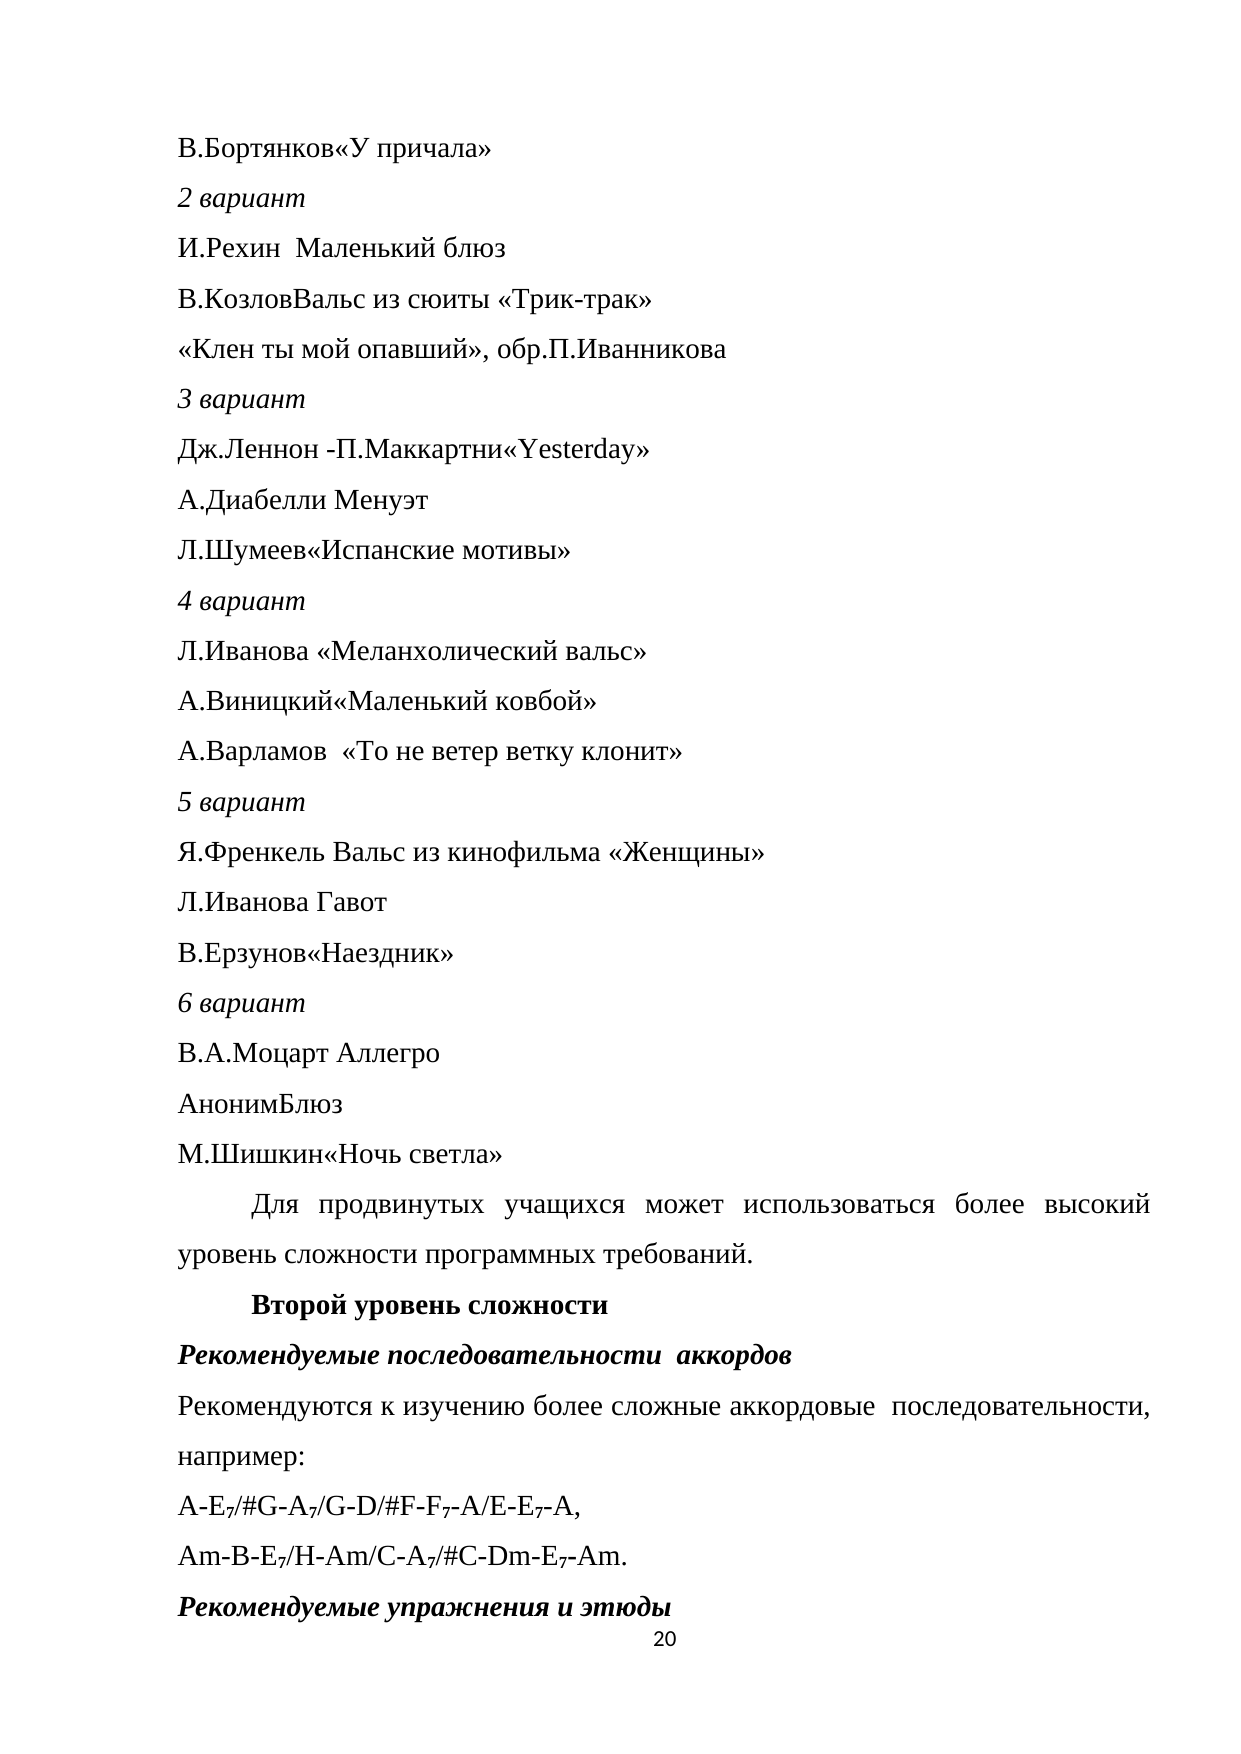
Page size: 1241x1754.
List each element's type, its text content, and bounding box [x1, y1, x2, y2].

text Второй уровень сложности [177, 1287, 1152, 1321]
text А.Виницкий«Маленький ковбой» [177, 683, 1152, 717]
text АнонимБлюз [177, 1086, 1152, 1119]
text 4 вариант [177, 583, 1152, 616]
text В.КозловВальс из сюиты «Трик-трак» [177, 281, 1152, 314]
text А.Диабелли Менуэт [177, 482, 1152, 516]
text Л.Иванова «Меланхолический вальс» [177, 633, 1152, 666]
text Am-B-E7/H-Am/C-A7/#C-Dm-E7-Am. [177, 1538, 1152, 1572]
text И.Рехин Маленький блюз [177, 230, 1152, 264]
text 2 вариант [177, 180, 1152, 214]
text «Клен ты мой опавший», обр.П.Иванникова [177, 331, 1152, 364]
text В.Бортянков«У причала» [177, 130, 1152, 163]
text 5 вариант [177, 784, 1152, 817]
text М.Шишкин«Ночь светла» [177, 1136, 1152, 1169]
text Я.Френкель Вальс из кинофильма «Женщины» [177, 834, 1152, 868]
text Дж.Леннон -П.Маккартни«Yesterday» [177, 432, 1152, 465]
text В.Ерзунов«Наездник» [177, 935, 1152, 968]
text Рекомендуются к изучению более сложные аккордовые последовательности, например: [177, 1388, 1152, 1471]
text 3 вариант [177, 381, 1152, 415]
text A-E7/#G-A7/G-D/#F-F7-A/E-E7-А, [177, 1488, 1152, 1522]
text Для продвинутых учащихся может использоваться более высокий уровень сложности программных требований. [177, 1186, 1152, 1270]
text В.А.Моцарт Аллегро [177, 1035, 1152, 1069]
text Л.Шумеев«Испанские мотивы» [177, 532, 1152, 566]
text А.Варламов «То не ветер ветку клонит» [177, 733, 1152, 767]
text Рекомендуемые последовательности аккордов [177, 1337, 1152, 1371]
text Рекомендуемые упражнения и этюды [177, 1589, 1152, 1622]
text 6 вариант [177, 985, 1152, 1019]
text Л.Иванова Гавот [177, 884, 1152, 918]
